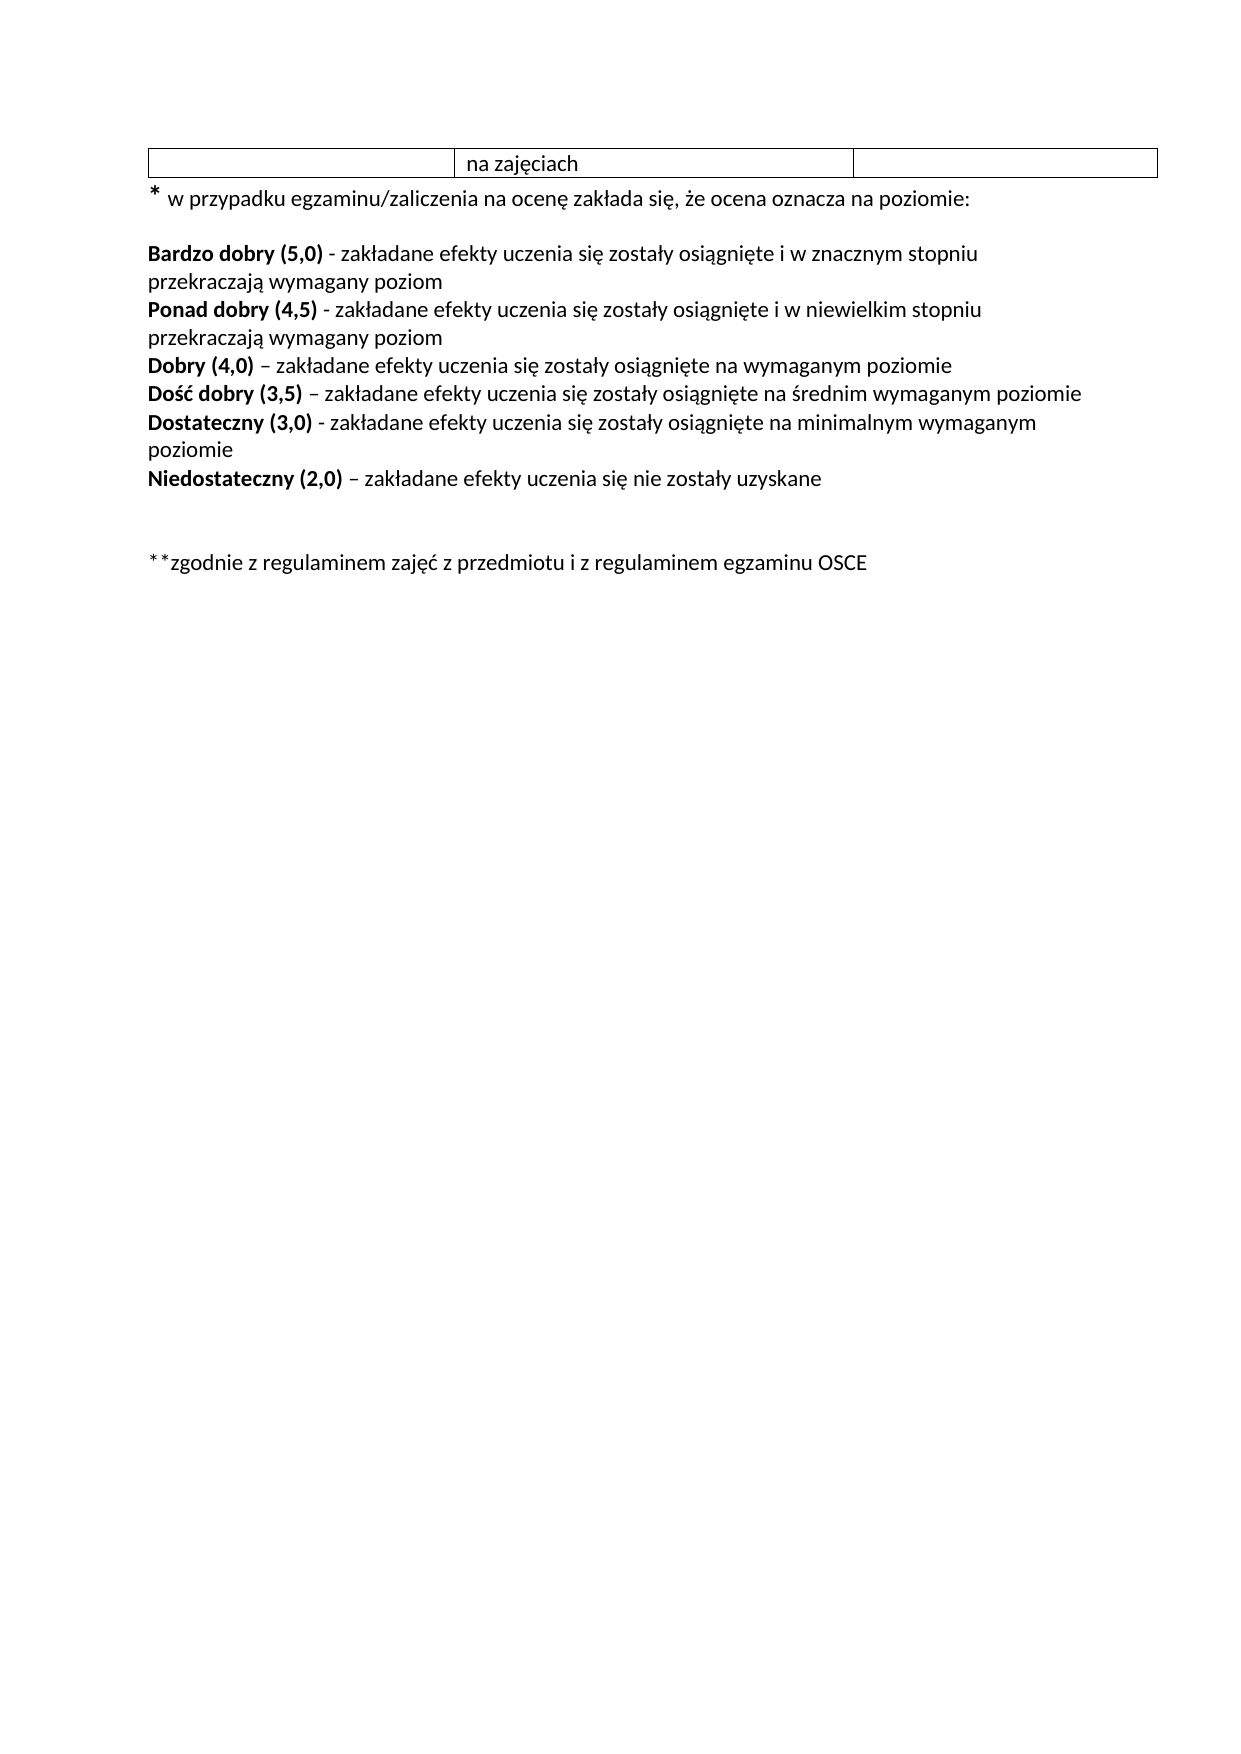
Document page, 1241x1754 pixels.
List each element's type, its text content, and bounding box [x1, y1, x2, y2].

text * w przypadku egzaminu/zaliczenia na ocenę zakłada się, że ocena oznacza na poziomie: [148, 178, 1093, 213]
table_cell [455, 149, 853, 177]
table_cell * [854, 149, 1157, 177]
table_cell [149, 149, 454, 177]
text Dobry (4,0) – zakładane efekty uczenia się zostały osiągnięte na wymaganym poziomie [148, 352, 1093, 379]
text **zgodnie z regulaminem zajęć z przedmiotu i z regulaminem egzaminu OSCE [148, 548, 1093, 576]
text Dostateczny (3,0) - zakładane efekty uczenia się zostały osiągnięte na minimalnym wymaganym poziomie [148, 408, 1093, 464]
text Dość dobry (3,5) – zakładane efekty uczenia się zostały osiągnięte na średnim wymaganym poziomie [148, 379, 1093, 408]
text Niedostateczny (2,0) – zakładane efekty uczenia się nie zostały uzyskane [148, 464, 1093, 492]
text Bardzo dobry (5,0) - zakładane efekty uczenia się zostały osiągnięte i w znacznym stopniu przekraczają wymagany poziom [148, 239, 1093, 296]
text Ponad dobry (4,5) - zakładane efekty uczenia się zostały osiągnięte i w niewielkim stopniu przekraczają wymagany poziom [148, 296, 1093, 352]
